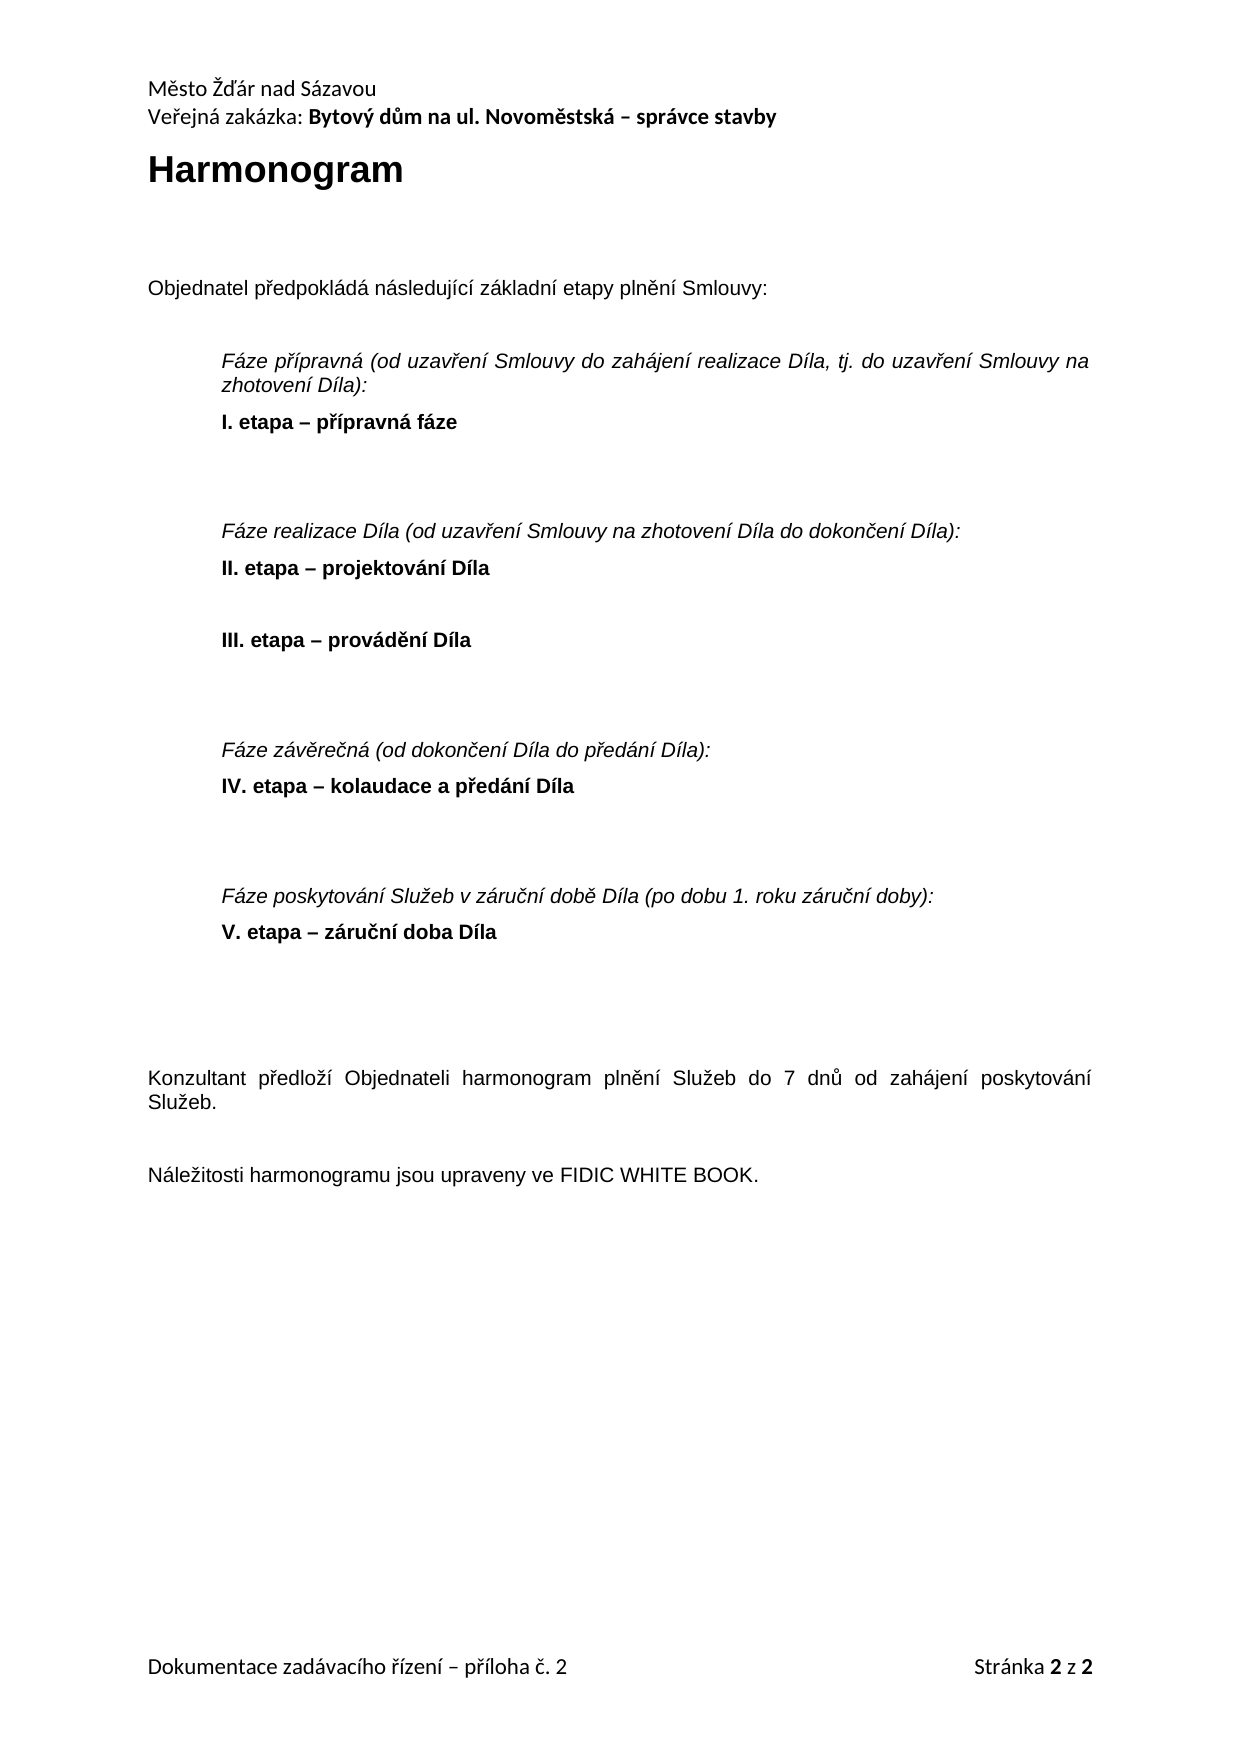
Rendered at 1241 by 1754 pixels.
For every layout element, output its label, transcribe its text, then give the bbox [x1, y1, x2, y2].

text Fáze závěrečná (od dokončení Díla do předání Díla): [148, 738, 1093, 762]
text III. etapa – provádění Díla [148, 628, 1093, 652]
text Harmonogram [148, 148, 1093, 191]
text Fáze přípravná (od uzavření Smlouvy do zahájení realizace Díla, tj. do uzavření Smlouvy na zhotovení Díla): [221, 349, 1093, 397]
text I. etapa – přípravná fáze [148, 409, 1093, 433]
text Fáze poskytování Služeb v záruční době Díla (po dobu 1. roku záruční doby): [148, 883, 1093, 907]
text II. etapa – projektování Díla [148, 555, 1093, 579]
text Objednatel předpokládá následující základní etapy plnění Smlouvy: [148, 276, 1093, 300]
text V. etapa – záruční doba Díla [148, 920, 1093, 944]
text Náležitosti harmonogramu jsou upraveny ve FIDIC WHITE BOOK. [148, 1163, 1093, 1187]
text Fáze realizace Díla (od uzavření Smlouvy na zhotovení Díla do dokončení Díla): [148, 519, 1093, 543]
text Konzultant předloží Objednateli harmonogram plnění Služeb do 7 dnů od zahájení poskytování Služeb. [148, 1066, 1093, 1114]
text IV. etapa – kolaudace a předání Díla [148, 774, 1093, 798]
